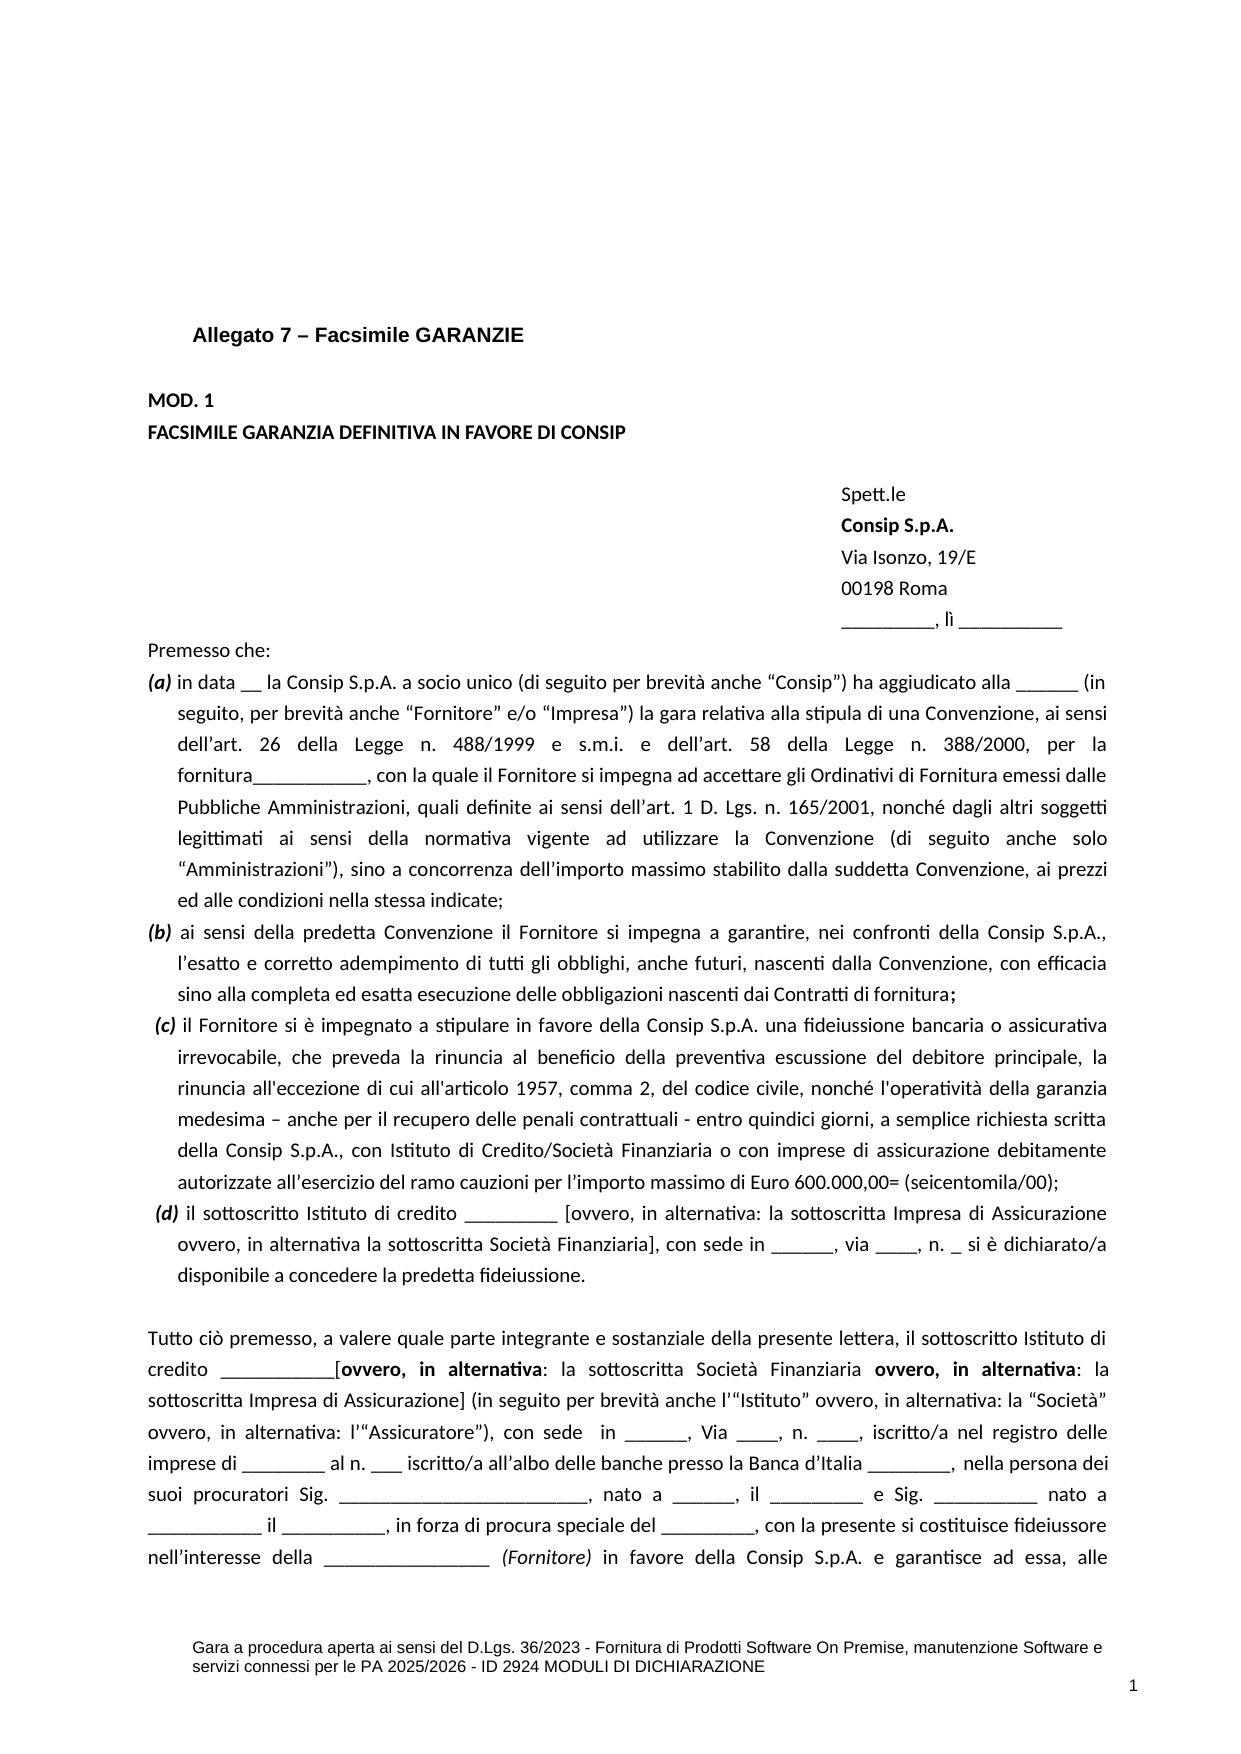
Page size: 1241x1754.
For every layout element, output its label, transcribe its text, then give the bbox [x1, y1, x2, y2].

text Via Isonzo, 19/E [841, 539, 1109, 570]
text (d) il sottoscritto Istituto di credito _________ [ovvero, in alternativa: la sottoscritta Impresa di Assicurazione ovvero, in alternativa la sottoscritta Società Finanziaria], con sede in ______, via ____, n. _ si è dichiarato/a disponibile a concedere la predetta fideiussione. [148, 1195, 1109, 1289]
text Premesso che: [148, 633, 1109, 664]
text Allegato 7 – Facsimile GARANZIE [192, 323, 1123, 347]
text Spett.le [841, 477, 1109, 508]
text _________, lì __________ [841, 602, 1109, 633]
text (a) in data __ .A. a socio unico (di seguito per brevità anche “Consip”) ha aggiudicato alla ______ (in seguito, per brevità anche “Fornitore” e/o “Impresa”) la gara relativa alla stipula di una Convenzione, ai sensi dell’art. 26 della Legge n. 488/1999 e s.m.i. e dell’art. 58 della Legge n. 388/2000, per la fornitura___________, con la quale il Fornitore si impegna ad accettare gli Ordinativi di Fornitura emessi dalle Pubbliche Amministrazioni, quali definite ai sensi dell’art. 1 D. Lgs. n. 165/2001, nonché dagli altri soggetti legittimati ai sensi della normativa vigente ad utilizzare la Convenzione (di seguito anche solo “Amministrazioni”), sino a concorrenza dell’importo massimo stabilito dalla suddetta Convenzione, ai prezzi ed alle condizioni nella stessa indicate; [148, 664, 1109, 914]
text (c) il Fornitore si è impegnato a stipulare in favore della Consip S.p.A. una fideiussione bancaria o assicurativa irrevocabile, che preveda la rinuncia al beneficio della preventiva escussione del debitore principale, la rinuncia all'eccezione di cui all'articolo 1957, comma 2, del codice civile, nonché l'operatività della garanzia medesima – anche per il recupero delle penali contrattuali - entro quindici giorni, a semplice richiesta scritta della Consip S.p.A., con Istituto di Credito/Società Finanziaria o con imprese di assicurazione debitamente autorizzate all’esercizio del ramo cauzioni per l’importo massimo di Euro 600.000,00= (seicentomila/00); [148, 1008, 1109, 1195]
text 00198 Roma [841, 570, 1109, 602]
text Consip S.p.A. [841, 508, 1109, 539]
text (b) ai sensi della predetta Convenzione il Fornitore si impegna a garantire, nei confronti della Consip S.p.A., l’esatto e corretto adempimento di tutti gli obblighi, anche futuri, nascenti dalla Convenzione, con efficacia sino alla completa ed esatta esecuzione delle obbligazioni nascenti dai Contratti di fornitura; [148, 914, 1109, 1008]
text FACSIMILE GARANZIA DEFINITIVA IN FAVORE DI cONSIP [148, 414, 1109, 445]
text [148, 1320, 1109, 1570]
text MOD. 1 [148, 383, 1109, 414]
